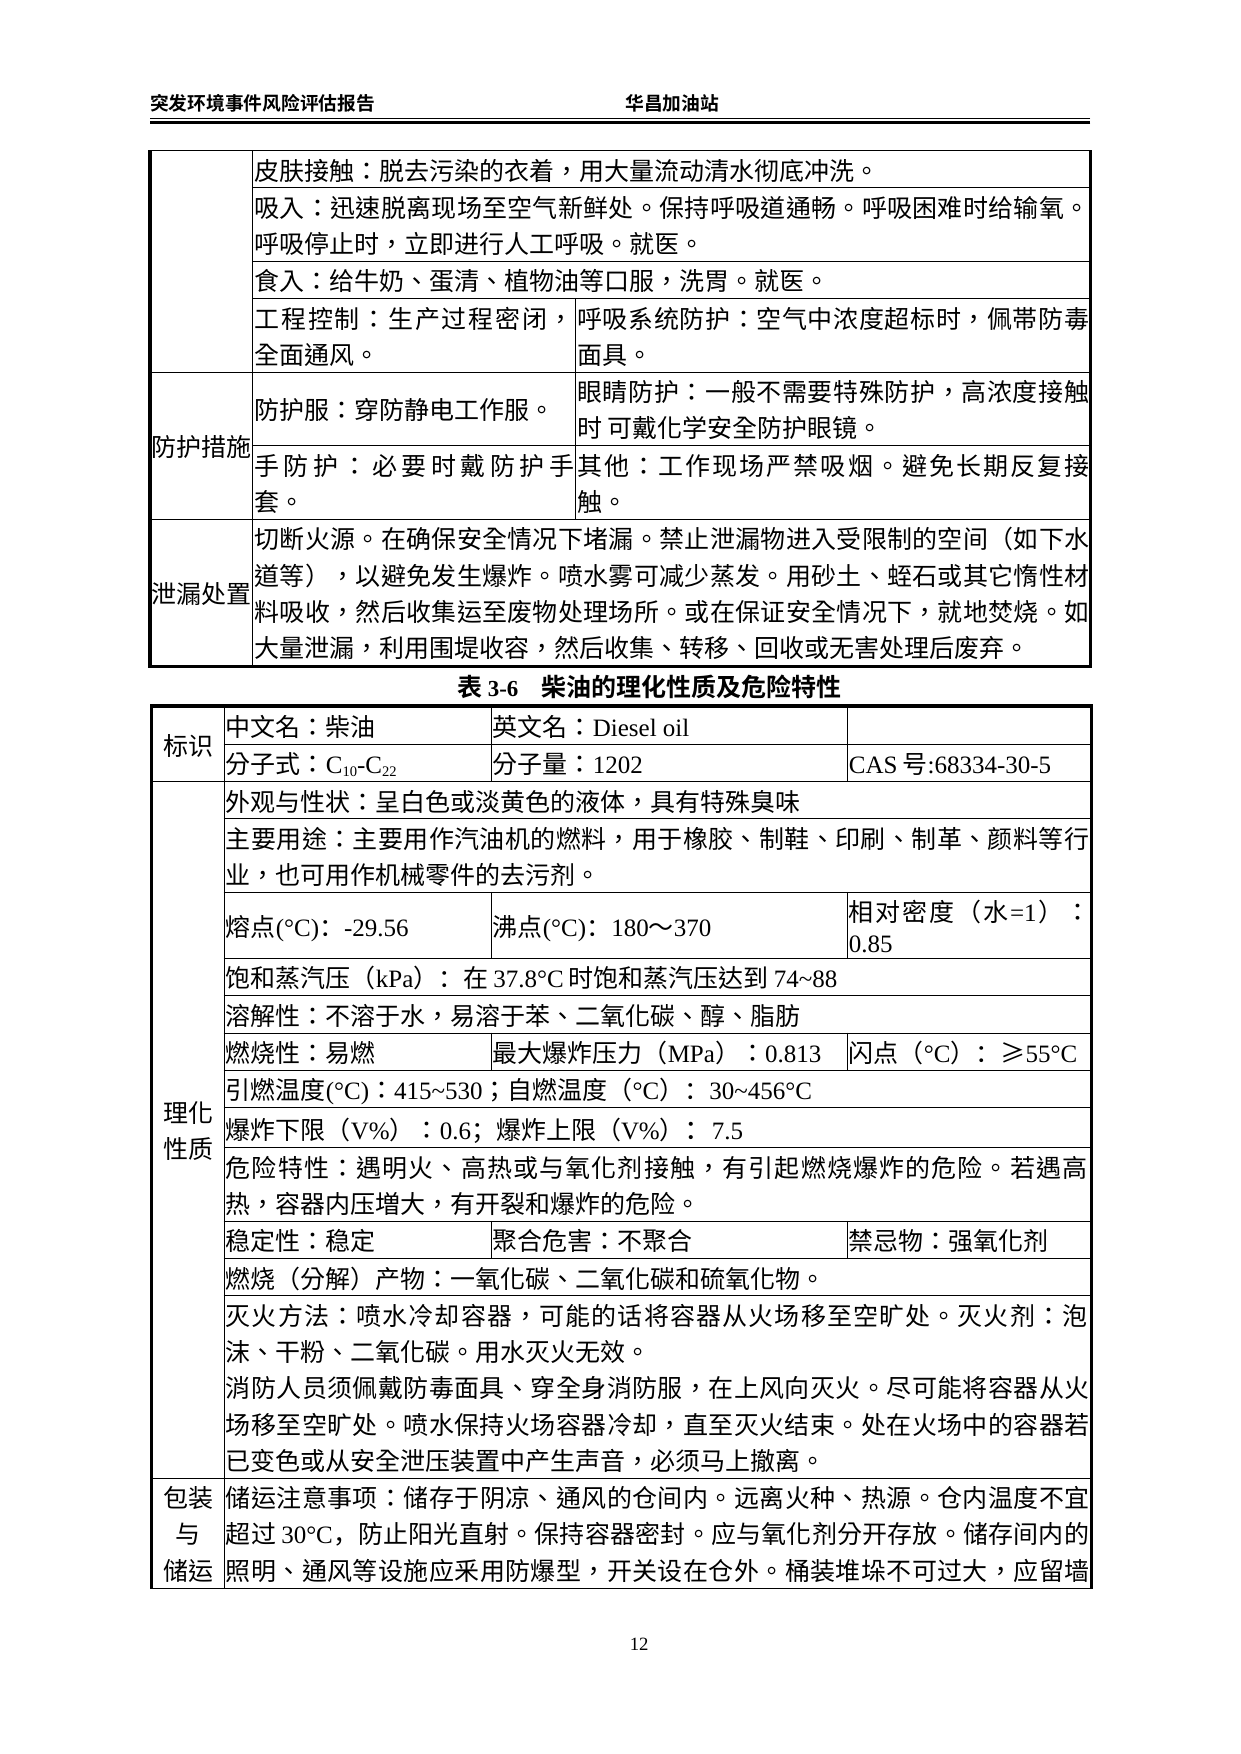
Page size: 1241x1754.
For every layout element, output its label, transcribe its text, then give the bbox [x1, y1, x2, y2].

table_cell 其他：工作现场严禁吸烟。避免长期反复接触。 [576, 446, 1089, 519]
table_cell 熔点(°C)：-29.56 [225, 893, 491, 958]
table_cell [225, 1479, 1090, 1587]
table_cell 最大爆炸压力（MPa）：0.813 [492, 1034, 847, 1070]
table_cell 分子量：1202 [492, 745, 847, 781]
table_cell 沸点(°C)：180〜370 [492, 893, 847, 958]
table_cell 稳定性：稳定 [225, 1222, 491, 1258]
table_cell 外观与性状：呈白色或淡黄色的液体，具有特殊臭味 [225, 782, 1090, 818]
table_cell 吸入：迅速脱离现场至空气新鲜处。保持呼吸道通畅。呼吸困难时给输氧。呼吸停止时，立即进行人工呼吸。就医。 [253, 188, 1089, 261]
table_cell CAS号:68334-30-5 [848, 745, 1090, 781]
table_cell 手防护：必要时戴防护手套。 [253, 446, 575, 519]
table_cell 理化 性质 [153, 782, 224, 1478]
table_cell 燃烧（分解）产物：一氧化碳、二氧化碳和硫氧化物。 [225, 1259, 1090, 1295]
table_cell 工程控制：生产过程密闭，全面通风。 [253, 299, 575, 372]
table_cell 饱和蒸汽压（kPa）：在37.8°C时饱和蒸汽压达到74~88 [225, 959, 1090, 995]
table_cell 皮肤接触：脱去污染的衣着，用大量流动清水彻底冲洗。 [253, 151, 1089, 187]
table_cell 分子式：C10-C22 [225, 745, 491, 781]
table_cell 泄漏处置 [152, 520, 252, 665]
table_cell 相对密度（水=1）：0.85 [848, 893, 1090, 958]
table_cell 闪点（°C）：≥55°C [848, 1034, 1090, 1070]
table_cell 防护措施 [152, 373, 252, 519]
text 表3-6 柴油的理化性质及危险特性 [150, 668, 1090, 704]
table_cell 眼睛防护：一般不需要特殊防护，高浓度接触时 可戴化学安全防护眼镜。 [576, 373, 1089, 445]
table_header 中文名：柴油 [225, 708, 491, 744]
table_cell 溶解性：不溶于水，易溶于苯、二氧化碳、醇、脂肪 [225, 996, 1090, 1032]
table_cell 聚合危害：不聚合 [492, 1222, 847, 1258]
table_cell 灭火方法：喷水冷却容器，可能的话将容器从火场移至空旷处。灭火剂：泡沫、干粉、二氧化碳。用水灭火无效。 消防人员须佩戴防毒面具、穿全身消防服，在上风向灭火。尽可能将容器从火场移至空旷处。喷水保持火场容器冷却，直至灭火结束。处在火场中的容器若已变色或从安全泄压装置中产生声音，必须马上撤离。 [225, 1296, 1090, 1478]
table_header 标识 [153, 708, 224, 781]
table_cell 急救 [152, 151, 252, 372]
table_header 英文名：Diesel oil [492, 708, 847, 744]
table_cell 爆炸下限（V%）：0.6；爆炸上限（V%）：7.5 [225, 1108, 1090, 1147]
table_cell 切断火源。在确保安全情况下堵漏。禁止泄漏物进入受限制的空间（如下水道等），以避免发生爆炸。喷水雾可减少蒸发。用砂土、蛭石或其它惰性材料吸收，然后收集运至废物处理场所。或在保证安全情况下，就地焚烧。如大量泄漏，利用围堤收容，然后收集、转移、回收或无害处理后废弃。 [253, 520, 1089, 665]
table_cell 燃烧性：易燃 [225, 1034, 491, 1070]
table_cell 食入：给牛奶、蛋清、植物油等口服，洗胃。就医。 [253, 262, 1089, 298]
table_cell 防护服：穿防静电工作服。 [253, 373, 575, 445]
table_cell 危险特性：遇明火、高热或与氧化剂接触，有引起燃烧爆炸的危险。若遇高热，容器内压増大，有开裂和爆炸的危险。 [225, 1148, 1090, 1221]
table_cell 禁忌物：强氧化剂 [848, 1222, 1090, 1258]
table_cell 引燃温度(°C)：415~530；自燃温度（°C）：30~456°C [225, 1071, 1090, 1107]
table_cell 包装与 储运 [153, 1479, 224, 1587]
table_cell 呼吸系统防护：空气中浓度超标时，佩帯防毒面具。 [576, 299, 1089, 372]
table_cell 主要用途：主要用作汽油机的燃料，用于橡胶、制鞋、印刷、制革、颜料等行业，也可用作机械零件的去污剂。 [225, 819, 1090, 892]
table_header [848, 708, 1090, 744]
